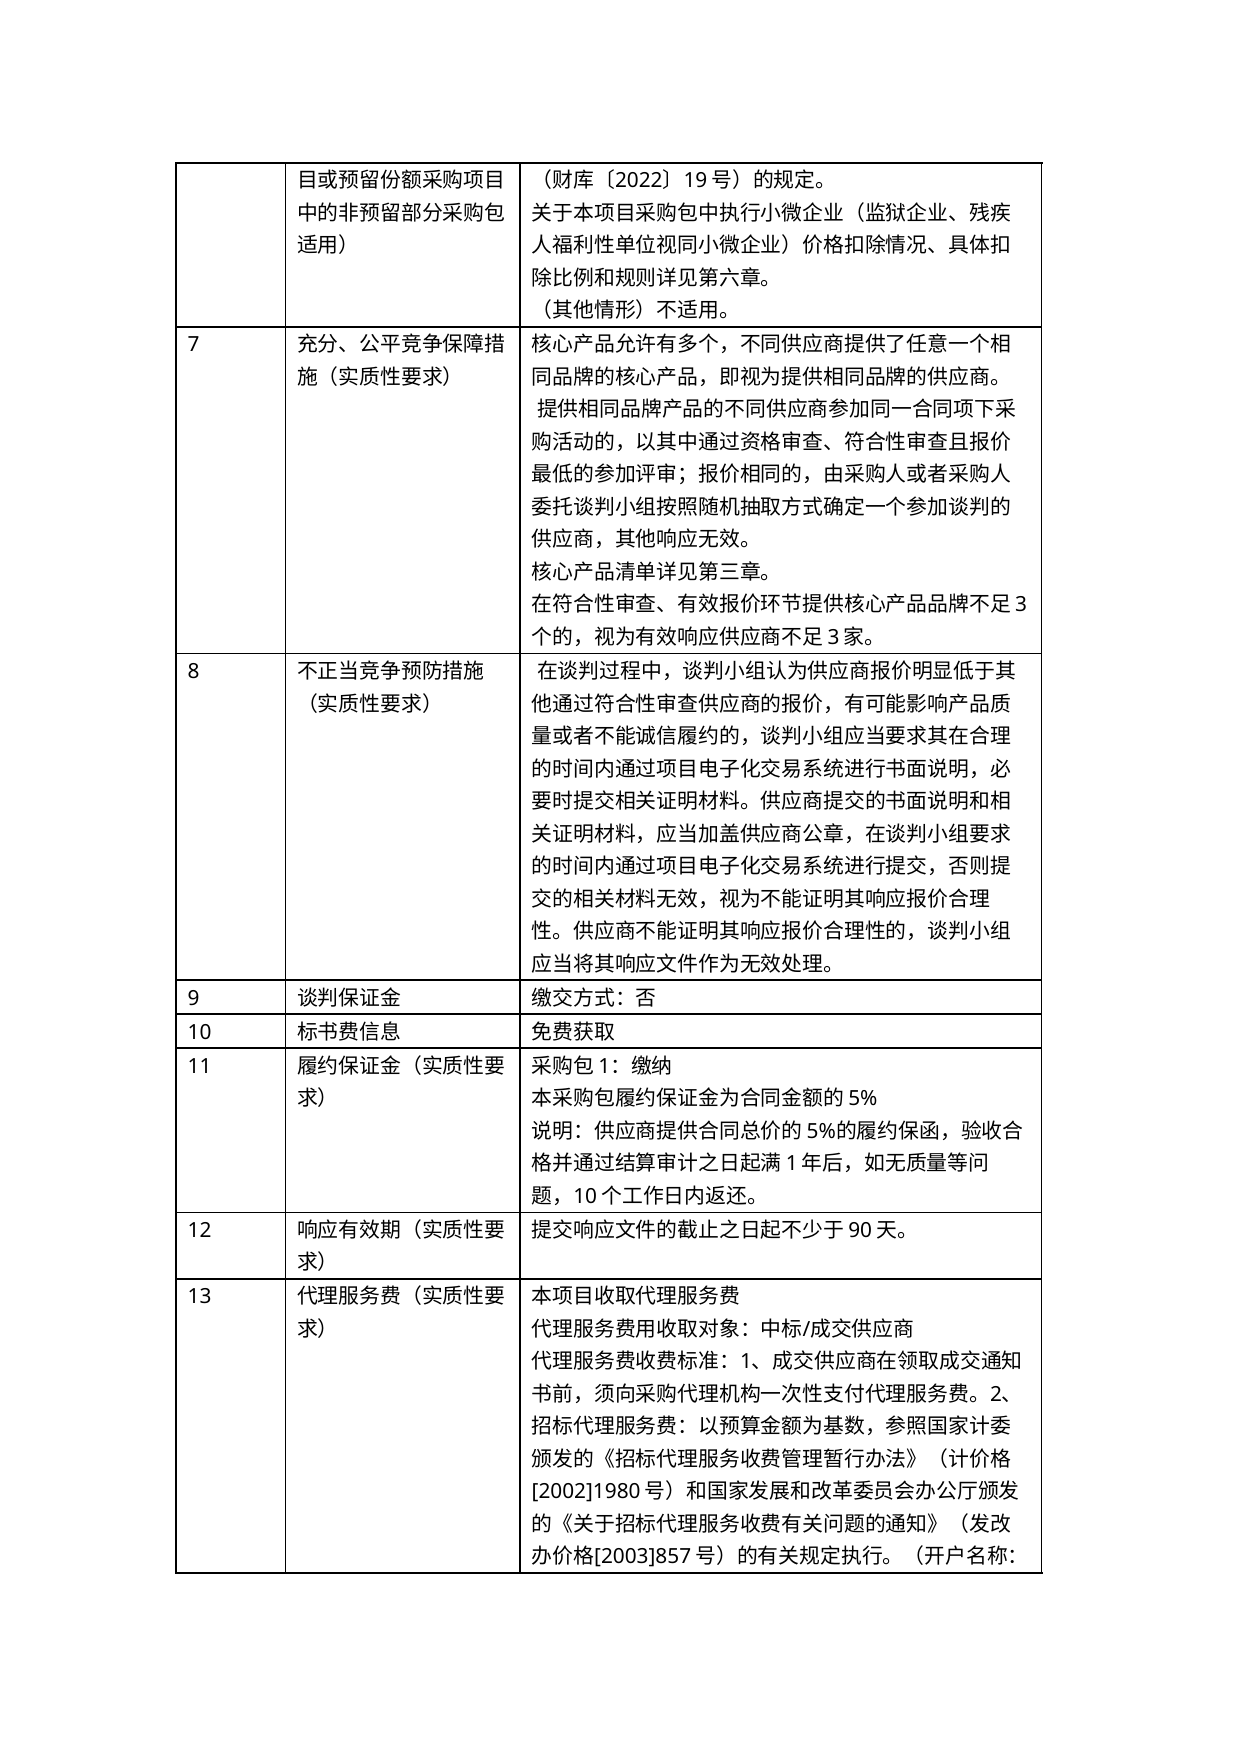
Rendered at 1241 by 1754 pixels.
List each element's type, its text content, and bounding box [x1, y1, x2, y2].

table_cell 标书费信息 [286, 1015, 519, 1047]
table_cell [286, 164, 519, 326]
table_cell 10 [177, 1015, 285, 1047]
table_cell 提交响应文件的截止之日起不少于90天。 [521, 1213, 1041, 1278]
table_cell 履约保证金（实质性要求） [286, 1049, 519, 1211]
table_cell 采购包1：缴纳 本采购包履约保证金为合同金额的5% 说明：供应商提供合同总价的5%的履约保函，验收合格并通过结算审计之日起满1年后，如无质量等问题，10个工作日内返还。 [521, 1049, 1041, 1211]
table_cell 8 [177, 654, 285, 979]
table_cell 缴交方式：否 [521, 981, 1041, 1013]
table_cell 代理服务费（实质性要求） [286, 1280, 519, 1572]
table_cell 谈判保证金 [286, 981, 519, 1013]
table_cell 响应有效期（实质性要求） [286, 1213, 519, 1278]
table_cell 12 [177, 1213, 285, 1278]
table_cell 核心产品允许有多个，不同供应商提供了任意一个相同品牌的核心产品，即视为提供相同品牌的供应商。 提供相同品牌产品的不同供应商参加同一合同项下采购活动的，以其中通过资格审查、符合性审查且报价最低的参加评审；报价相同的，由采购人或者采购人委托谈判小组按照随机抽取方式确定一个参加谈判的供应商，其他响应无效。 核心产品清单详见第三章。 在符合性审查、有效报价环节提供核心产品品牌不足3个的，视为有效响应供应商不足3家。 [521, 328, 1041, 653]
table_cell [521, 1280, 1041, 1572]
table_cell 6 [177, 164, 285, 326]
table_cell 13 [177, 1280, 285, 1572]
table_cell 充分、公平竞争保障措施（实质性要求） [286, 328, 519, 653]
table_cell 在谈判过程中，谈判小组认为供应商报价明显低于其他通过符合性审查供应商的报价，有可能影响产品质量或者不能诚信履约的，谈判小组应当要求其在合理的时间内通过项目电子化交易系统进行书面说明，必要时提交相关证明材料。供应商提交的书面说明和相关证明材料，应当加盖供应商公章，在谈判小组要求的时间内通过项目电子化交易系统进行提交，否则提交的相关材料无效，视为不能证明其响应报价合理性。供应商不能证明其响应报价合理性的，谈判小组应当将其响应文件作为无效处理。 [521, 654, 1041, 979]
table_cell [521, 164, 1041, 326]
table_cell 免费获取 [521, 1015, 1041, 1047]
table_cell 7 [177, 328, 285, 653]
table_cell 不正当竞争预防措施（实质性要求） [286, 654, 519, 979]
table_cell 9 [177, 981, 285, 1013]
table_cell 11 [177, 1049, 285, 1211]
